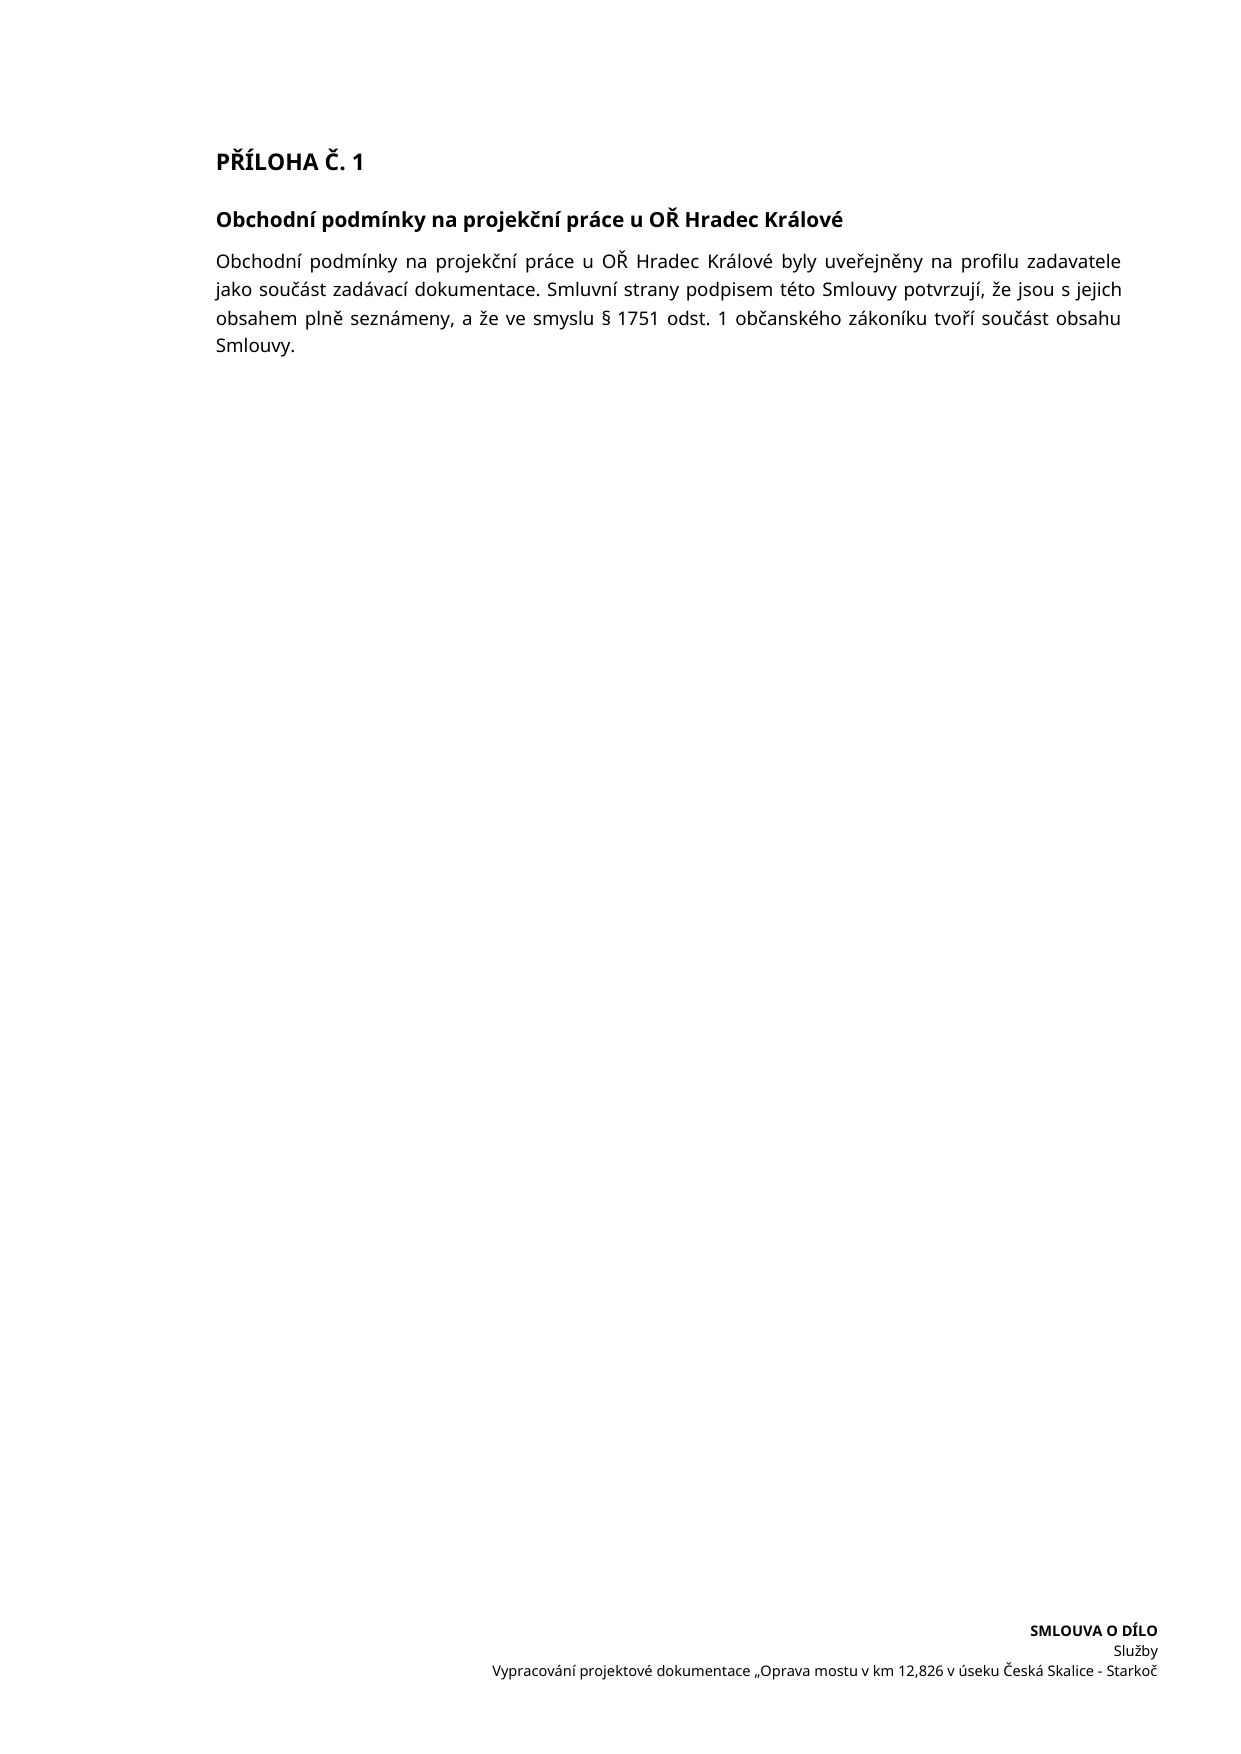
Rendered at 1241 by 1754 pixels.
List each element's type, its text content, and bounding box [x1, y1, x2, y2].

text Obchodní podmínky na projekční práce u OŘ Hradec Králové [216, 205, 1122, 233]
text Příloha č. 1 [216, 146, 1122, 177]
text Obchodní podmínky na projekční práce u OŘ Hradec Králové byly uveřejněny na profilu zadavatele jako součást zadávací dokumentace. Smluvní strany podpisem této Smlouvy potvrzují, že jsou s jejich obsahem plně seznámeny, a že ve smyslu § 1751 odst. 1 občanského zákoníku tvoří součást obsahu Smlouvy. [216, 249, 1122, 358]
